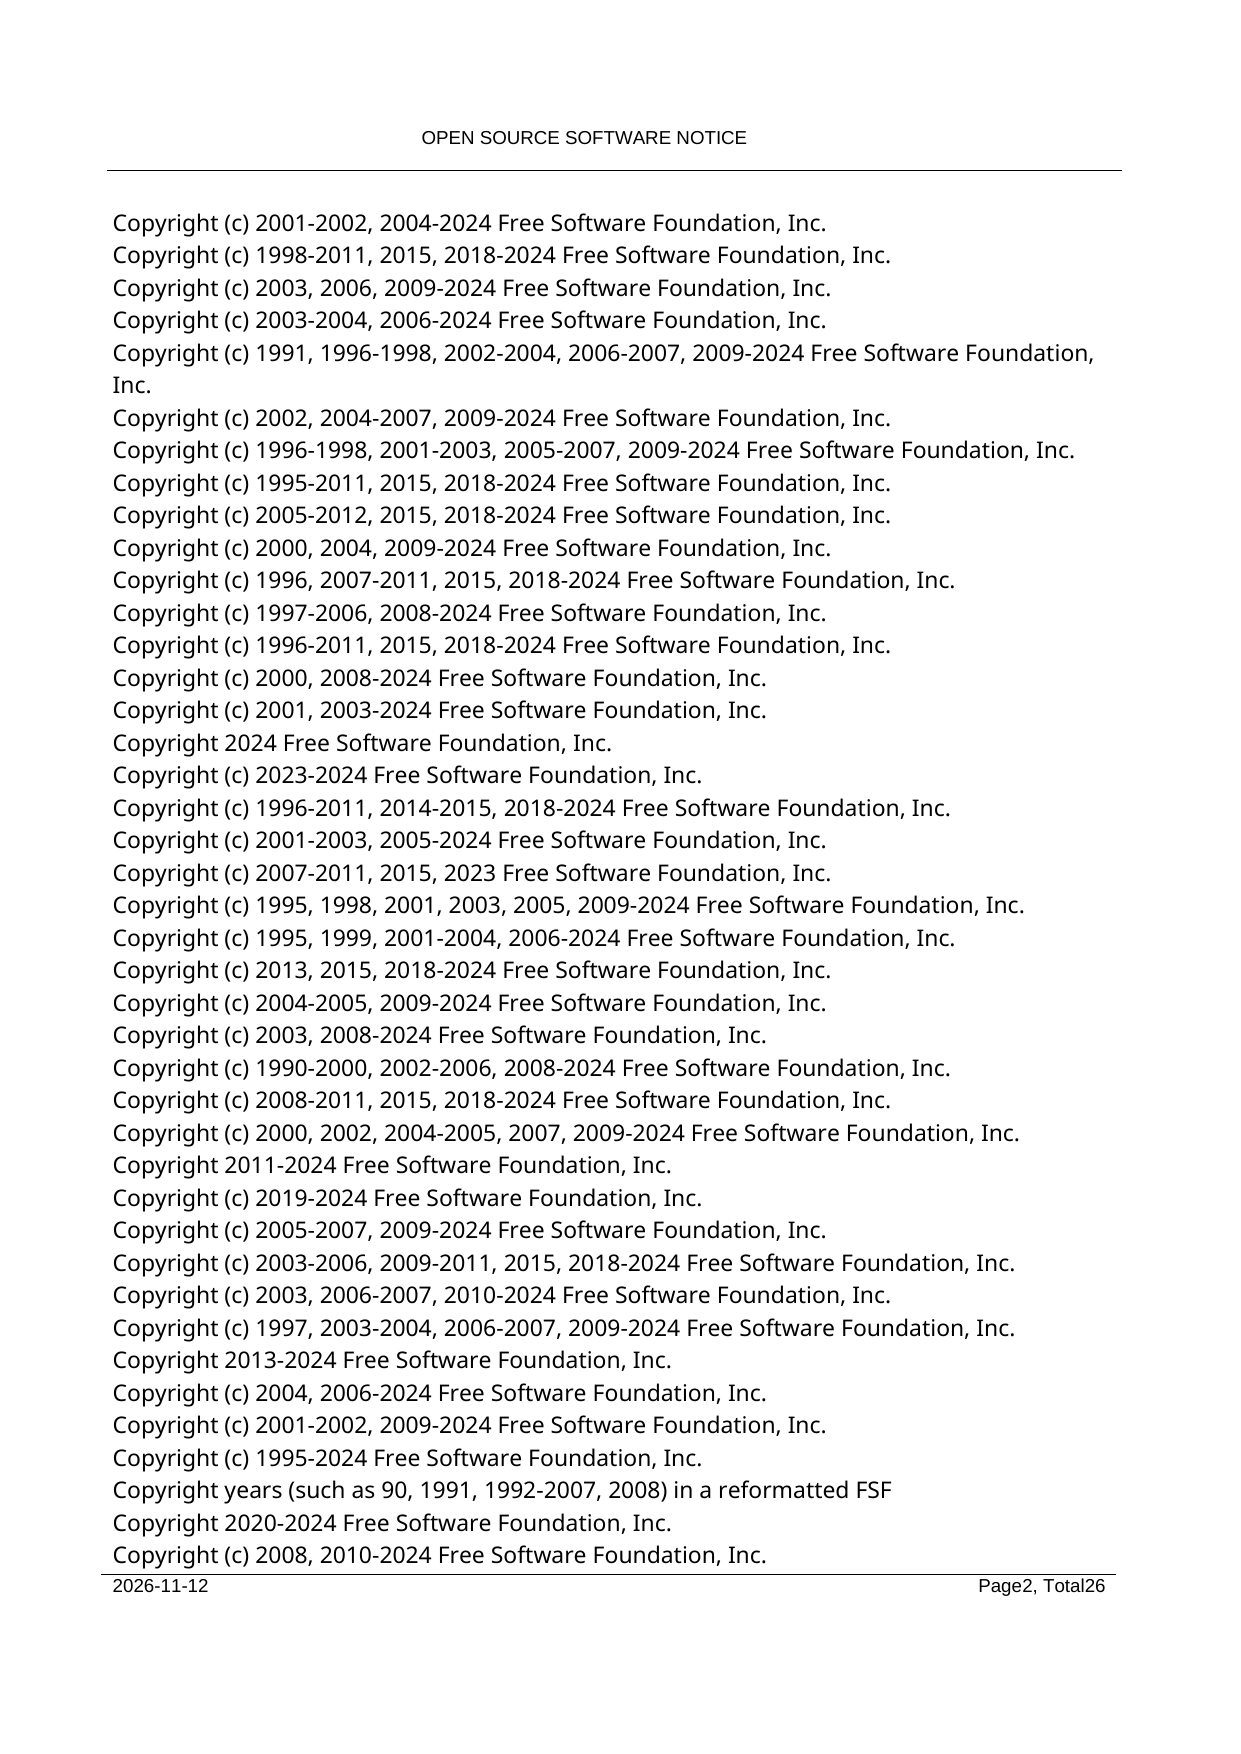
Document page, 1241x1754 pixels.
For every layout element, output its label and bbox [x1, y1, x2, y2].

text [112, 206, 1128, 1571]
